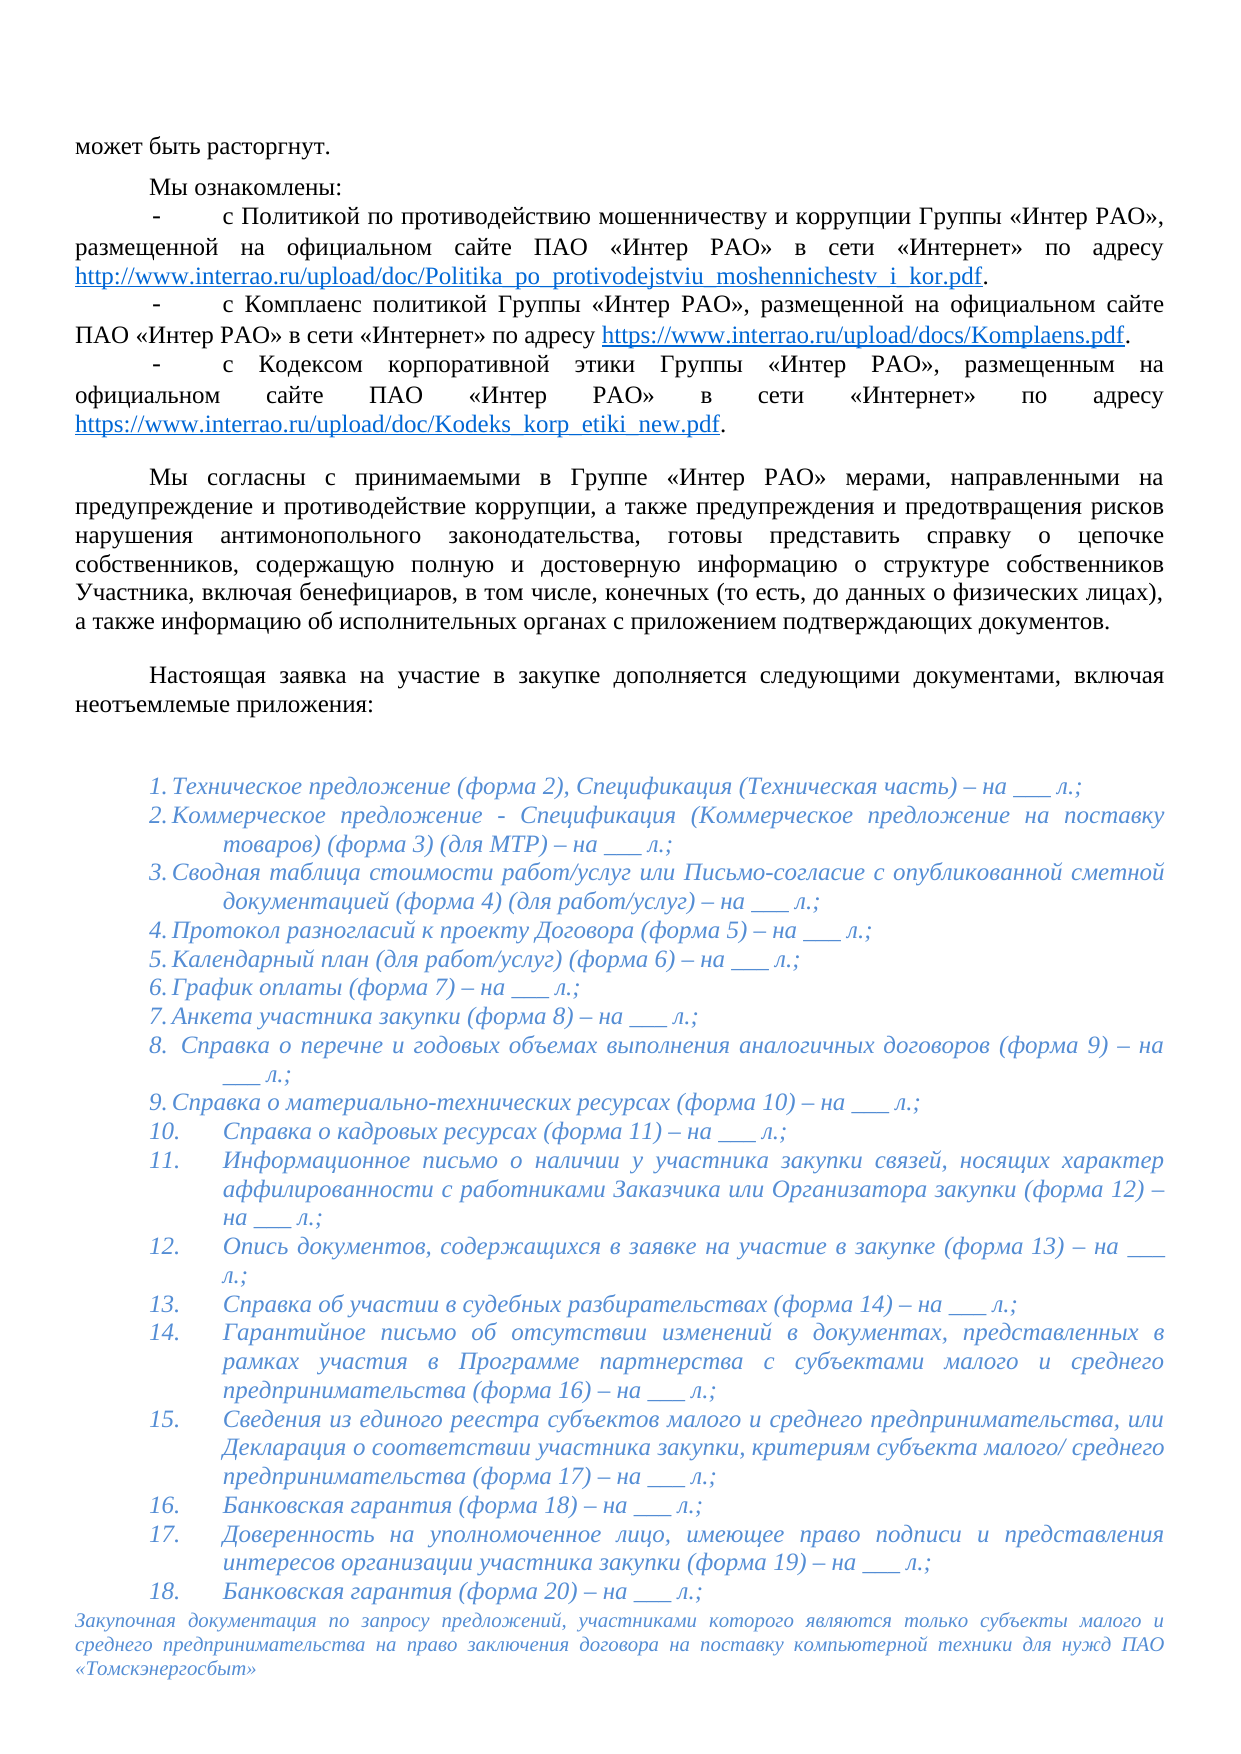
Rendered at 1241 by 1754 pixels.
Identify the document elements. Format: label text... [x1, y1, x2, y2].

list Доверенность на уполномоченное лицо, имеющее право подписи и представления интересов организации участника закупки (форма 19) – на ___ л.; [149, 1519, 1165, 1576]
list Гарантийное письмо об отсутствии изменений в документах, представленных в рамках участия в Программе партнерства с субъектами малого и среднего предпринимательства (форма 16) – на ___ л.; [149, 1317, 1165, 1404]
list Коммерческое предложение - Спецификация (Коммерческое предложение на поставку товаров) (форма 3) (для МТР) – на ___ л.; [149, 800, 1165, 857]
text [75, 131, 1165, 160]
list с Кодексом корпоративной этики Группы «Интер РАО», размещенным на официальном сайте ПАО «Интер РАО» в сети «Интернет» по адресу https://www.interrao.ru/upload/doc/Kodeks_korp_etiki_new.pdf. [75, 349, 1165, 437]
text Настоящая заявка на участие в закупке дополняется следующими документами, включая неотъемлемые приложения: [75, 660, 1165, 717]
list Сведения из единого реестра субъектов малого и среднего предпринимательства, или Декларация о соответствии участника закупки, критериям субъекта малого/ среднего предпринимательства (форма 17) – на ___ л.; [149, 1404, 1165, 1490]
list Календарный план (для работ/услуг) (форма 6) – на ___ л.; [149, 944, 1165, 972]
list Опись документов, содержащихся в заявке на участие в закупке (форма 13) – на ___ л.; [149, 1231, 1165, 1289]
list Протокол разногласий к проекту Договора (форма 5) – на ___ л.; [149, 915, 1165, 944]
list Справка о материально-технических ресурсах (форма 10) – на ___ л.; [149, 1087, 1165, 1116]
list Справка об участии в судебных разбирательствах (форма 14) – на ___ л.; [149, 1289, 1165, 1317]
list Банковская гарантия (форма 20) – на ___ л.; [149, 1576, 1165, 1605]
list с Комплаенс политикой Группы «Интер РАО», размещенной на официальном сайте ПАО «Интер РАО» в сети «Интернет» по адресу https://www.interrao.ru/upload/docs/Komplaens.pdf. [75, 289, 1165, 349]
list График оплаты (форма 7) – на ___ л.; [149, 972, 1165, 1001]
list Информационное письмо о наличии у участника закупки связей, носящих характер аффилированности с работниками Заказчика или Организатора закупки (форма 12) – на ___ л.; [149, 1145, 1165, 1231]
list Банковская гарантия (форма 18) – на ___ л.; [149, 1490, 1165, 1519]
list с Политикой по противодействию мошенничеству и коррупции Группы «Интер РАО», размещенной на официальном сайте ПАО «Интер РАО» в сети «Интернет» по адресу http://www.interrao.ru/upload/doc/Politika_po_protivodejstviu_moshennichestv_i_kor.pdf. [75, 201, 1165, 289]
list Анкета участника закупки (форма 8) – на ___ л.; [149, 1001, 1165, 1030]
list Справка о перечне и годовых объемах выполнения аналогичных договоров (форма 9) – на ___ л.; [149, 1030, 1165, 1087]
list Техническое предложение (форма 2), Спецификация (Техническая часть) – на ___ л.; [149, 771, 1165, 800]
text Мы ознакомлены: [75, 172, 1165, 201]
list Сводная таблица стоимости работ/услуг или Письмо-согласие с опубликованной сметной документацией (форма 4) (для работ/услуг) – на ___ л.; [149, 857, 1165, 915]
list Справка о кадровых ресурсах (форма 11) – на ___ л.; [149, 1116, 1165, 1145]
text Мы согласны с принимаемыми в Группе «Интер РАО» мерами, направленными на предупреждение и противодействие коррупции, а также предупреждения и предотвращения рисков нарушения антимонопольного законодательства, готовы представить справку о цепочке собственников, содержащую полную и достоверную информацию о структуре собственников Участника, включая бенефициаров, в том числе, конечных (то есть, до данных о физических лицах), а также информацию об исполнительных органах с приложением подтверждающих документов. [75, 462, 1165, 635]
